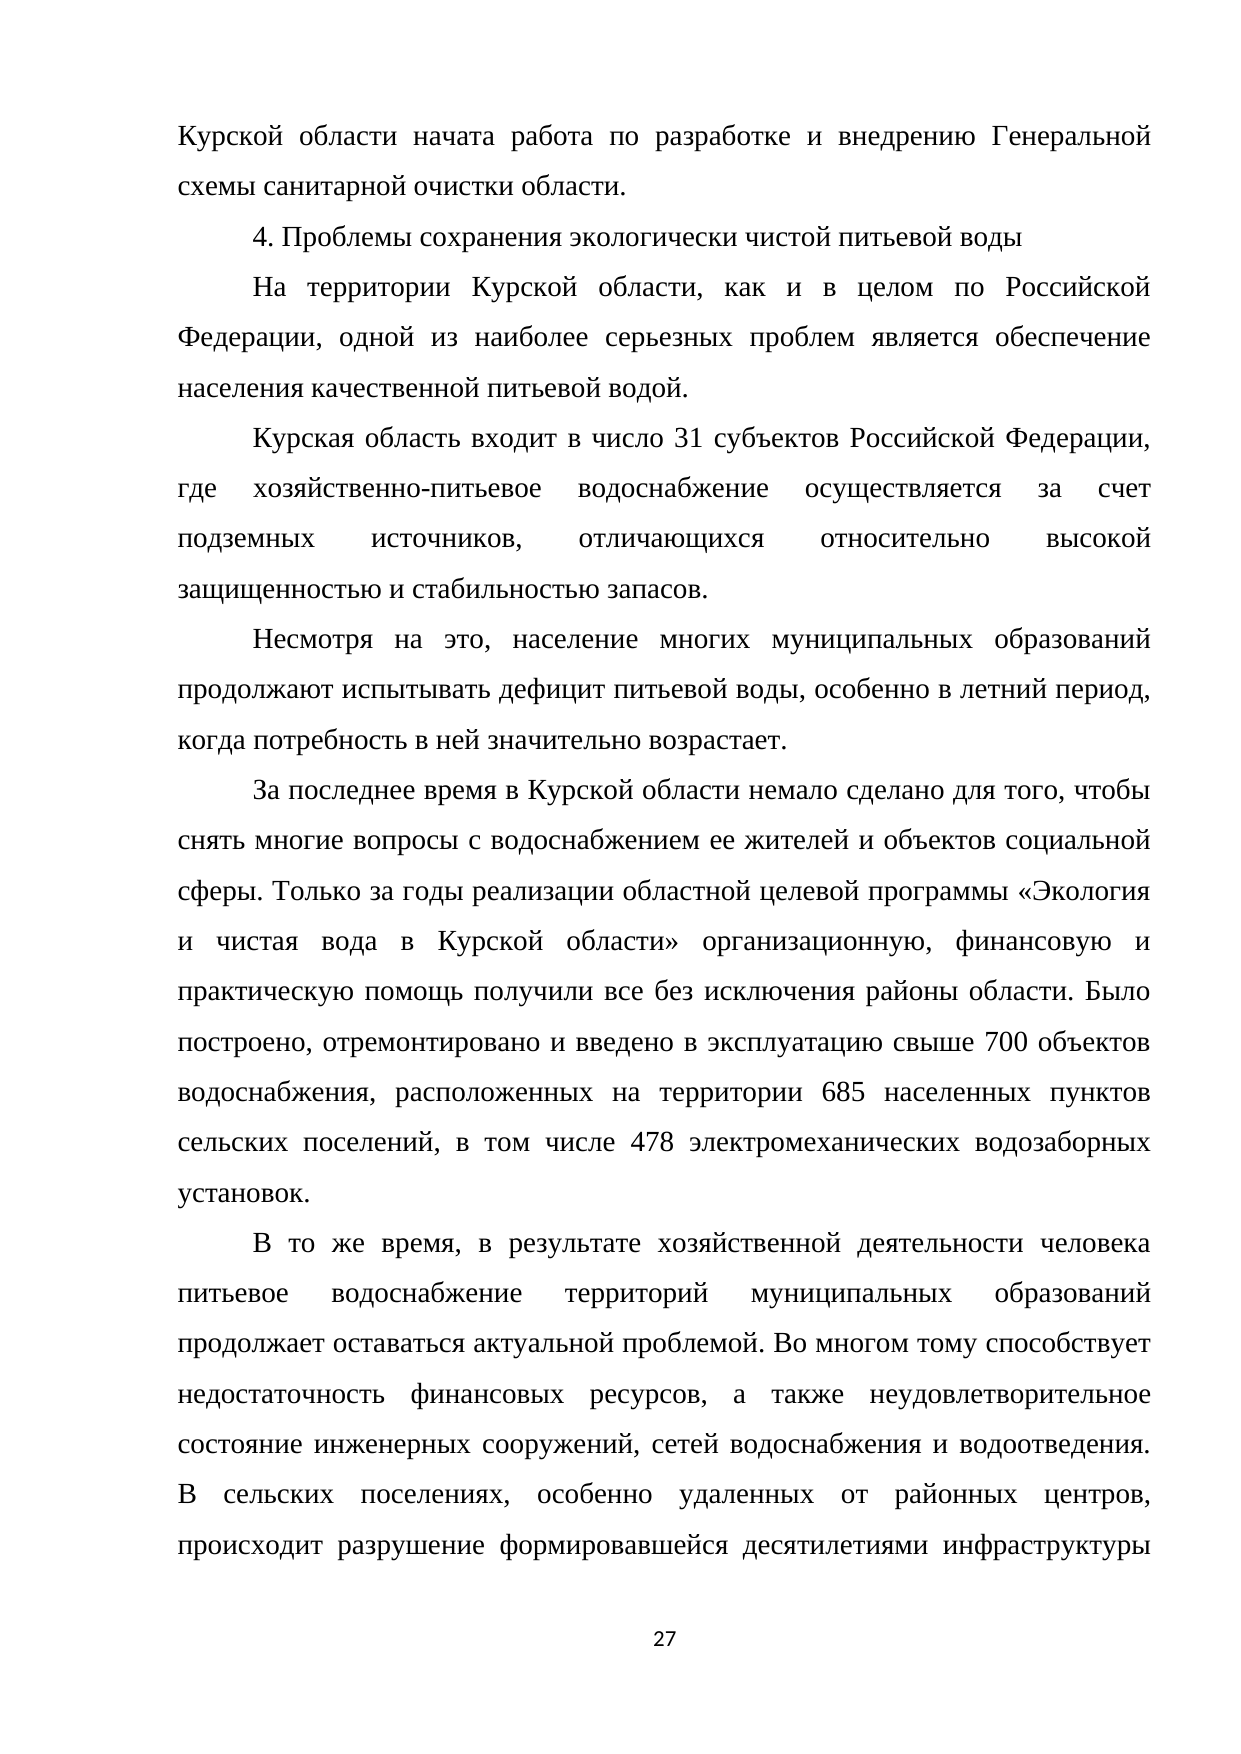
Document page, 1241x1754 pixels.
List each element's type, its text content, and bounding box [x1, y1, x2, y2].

list 4. Проблемы сохранения экологически чистой питьевой воды [177, 219, 1152, 252]
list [177, 118, 1152, 202]
list На территории Курской области, как и в целом по Российской Федерации, одной из наиболее серьезных проблем является обеспечение населения качественной питьевой водой. [177, 269, 1152, 403]
list За последнее время в Курской области немало сделано для того, чтобы снять многие вопросы с водоснабжением ее жителей и объектов социальной сферы. Только за годы реализации областной целевой программы «Экология и чистая вода в Курской области» организационную, финансовую и практическую помощь получили все без исключения районы области. Было построено, отремонтировано и введено в эксплуатацию свыше 700 объектов водоснабжения, расположенных на территории 685 населенных пунктов сельских поселений, в том числе 478 электромеханических водозаборных установок. [177, 772, 1152, 1208]
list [177, 1225, 1152, 1560]
list Несмотря на это, население многих муниципальных образований продолжают испытывать дефицит питьевой воды, особенно в летний период, когда потребность в ней значительно возрастает. [177, 621, 1152, 755]
list Курская область входит в число 31 субъектов Российской Федерации, где хозяйственно-питьевое водоснабжение осуществляется за счет подземных источников, отличающихся относительно высокой защищенностью и стабильностью запасов. [177, 420, 1152, 604]
